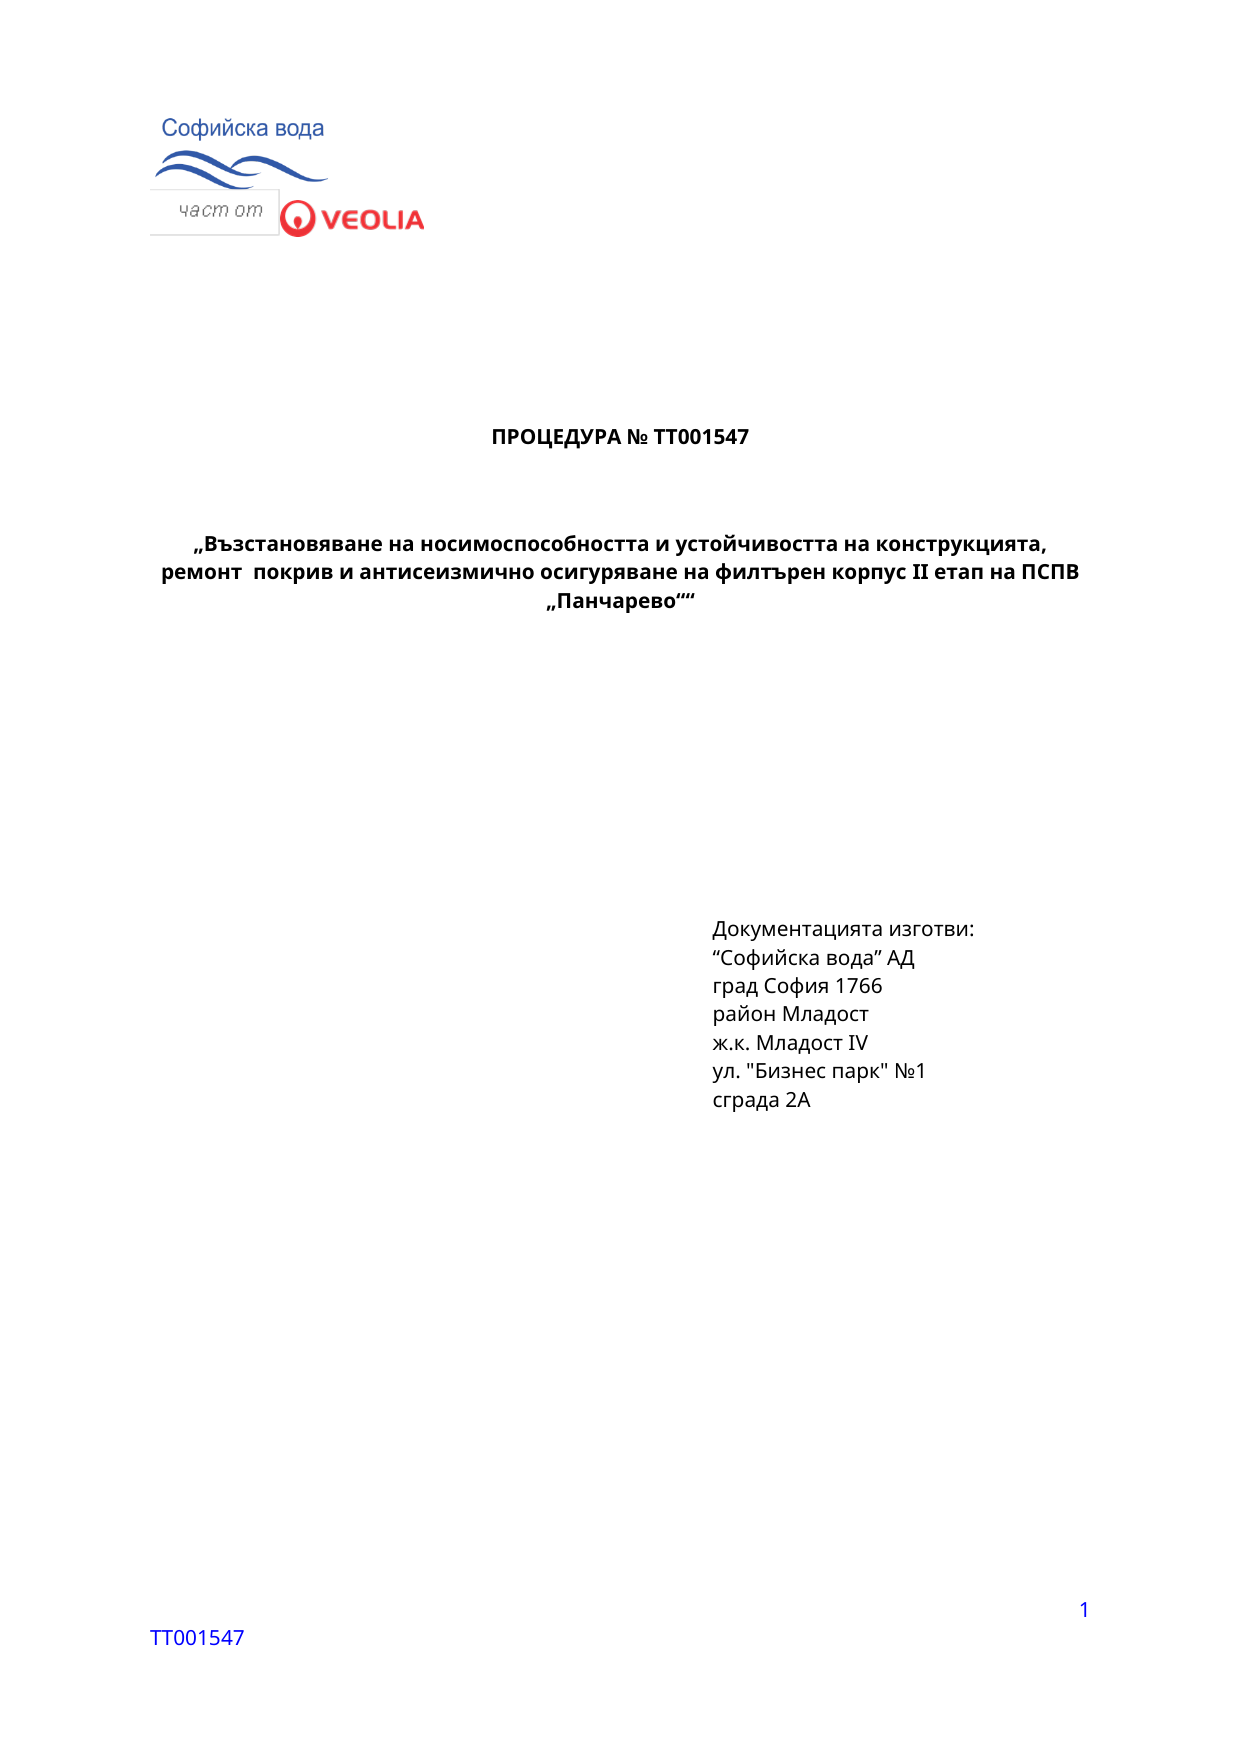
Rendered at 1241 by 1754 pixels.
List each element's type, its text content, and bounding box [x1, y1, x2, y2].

text „Възстановяване на носимоспособността и устойчивостта на конструкцията, ремонт покрив и антисеизмично осигуряване на филтърен корпус II етап на ПСПВ „Панчарево““ [150, 529, 1090, 614]
picture [150, 118, 424, 237]
text Документацията изготви: [712, 914, 1090, 943]
text град София 1766 [656, 971, 1090, 999]
text сграда 2А [656, 1085, 1090, 1113]
text ул. "Бизнес парк" №1 [656, 1056, 1090, 1085]
text ж.к. Младост ІV [656, 1028, 1090, 1056]
text район Младост [656, 999, 1090, 1028]
text ПРОЦЕДУРА № TT001547 [150, 422, 1090, 450]
text “Софийска вода” АД [656, 943, 1090, 971]
